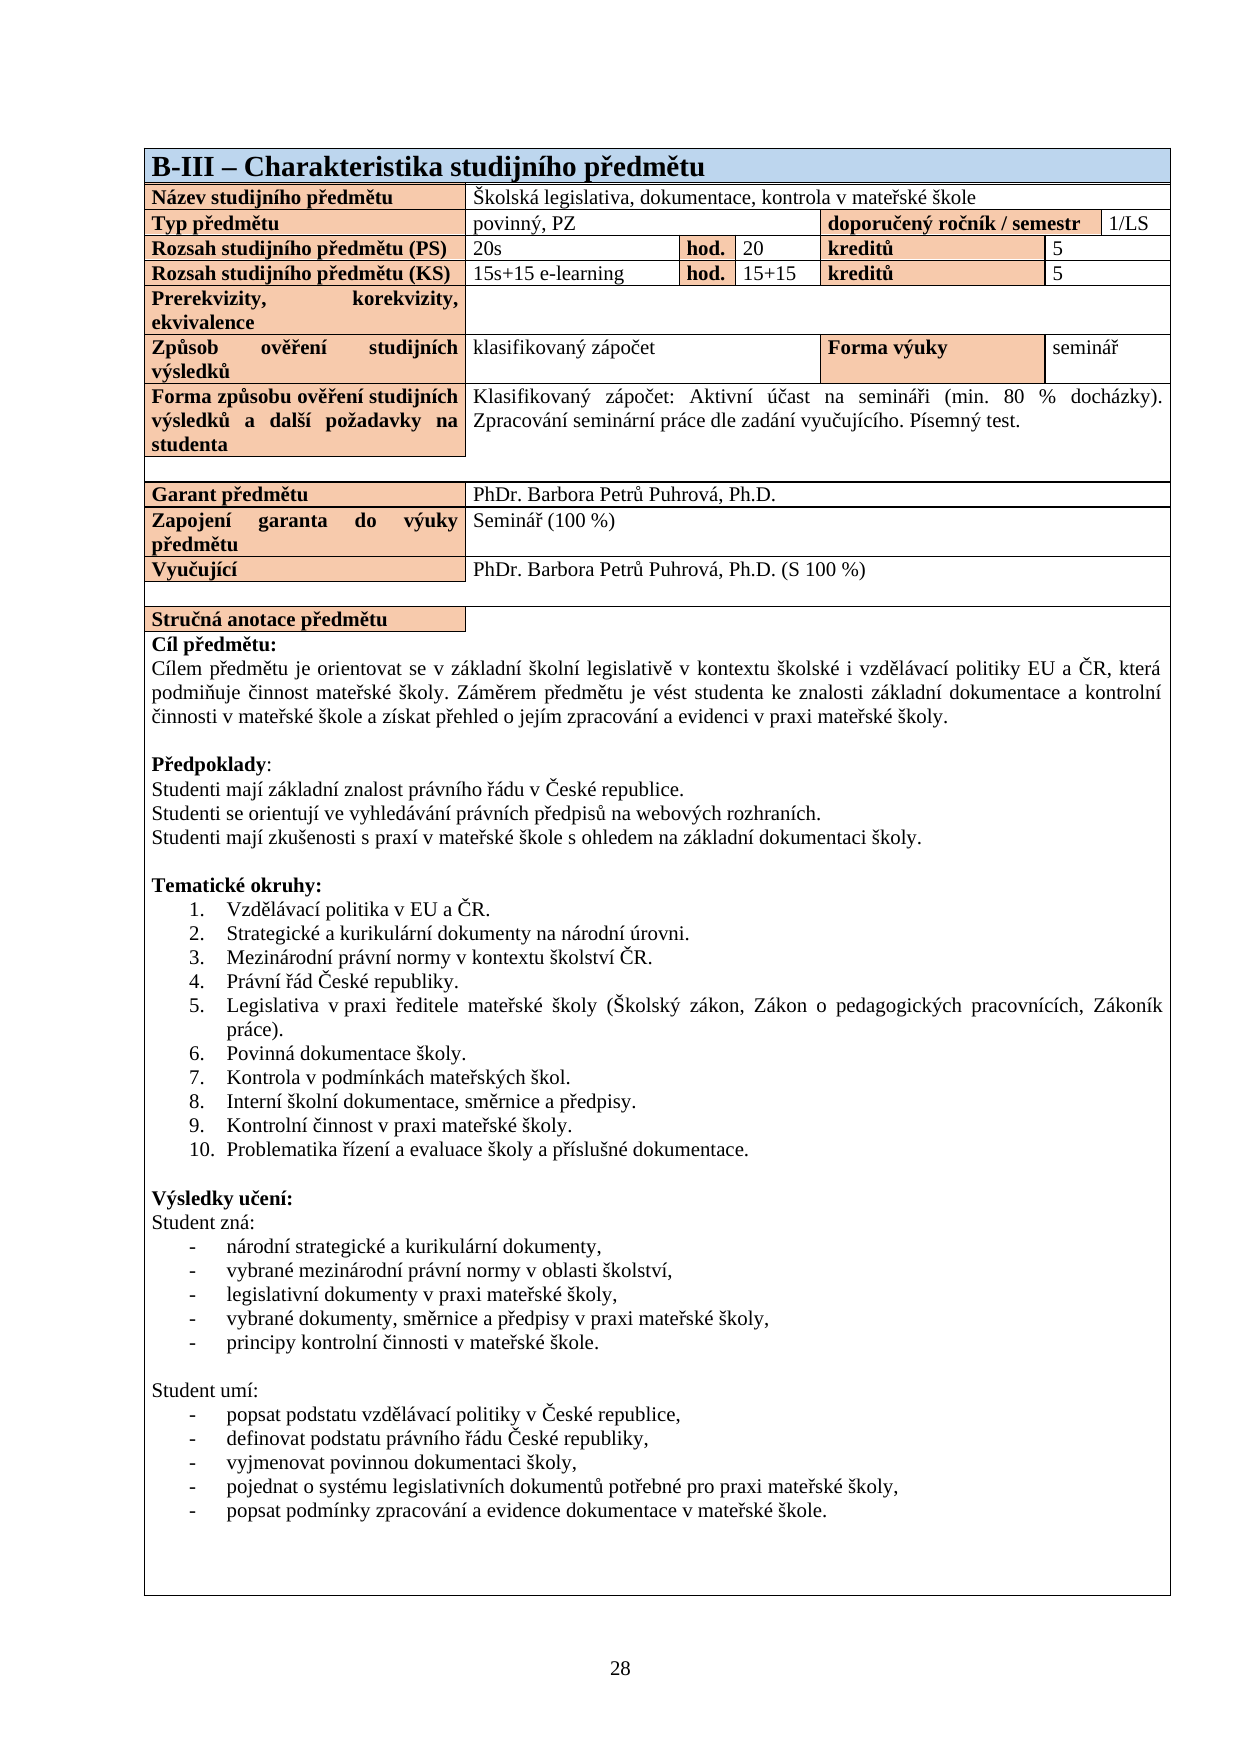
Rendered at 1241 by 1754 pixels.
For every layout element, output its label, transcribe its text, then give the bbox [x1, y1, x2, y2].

table_cell [466, 286, 1170, 334]
table_cell [145, 456, 1170, 481]
table_cell Vyučující [145, 557, 465, 581]
table_cell 20 [736, 236, 820, 259]
table_cell Forma výuky [821, 335, 1044, 383]
table_cell Rozsah studijního předmětu (KS) [145, 261, 465, 285]
table_cell Klasifikovaný zápočet: Aktivní účast na semináři (min. 80 % docházky). Zpracování seminární práce dle zadání vyučujícího. Písemný test. [466, 384, 1170, 456]
table_cell [145, 581, 1170, 606]
table_cell 20s [466, 236, 679, 259]
table_cell PhDr. Barbora Petrů Puhrová, Ph.D. [466, 483, 1170, 506]
table_cell 15s+15 e-learning [466, 261, 679, 285]
table_cell 15+15 [736, 261, 820, 285]
table_cell [466, 607, 1170, 631]
table_cell PhDr. Barbora Petrů Puhrová, Ph.D. (S 100 %) [466, 557, 1170, 581]
table_header B-III – Charakteristika studijního předmětu [145, 149, 1170, 182]
table_cell 1/LS [1102, 210, 1170, 234]
table_cell Rozsah studijního předmětu (PS) [145, 236, 465, 259]
table_cell 5 [1046, 261, 1170, 285]
table_cell kreditů [821, 261, 1044, 285]
table_cell hod. [680, 261, 735, 285]
table_cell Stručná anotace předmětu [145, 607, 465, 631]
table_cell Prerekvizity, korekvizity, ekvivalence [145, 286, 465, 334]
table_cell doporučený ročník / semestr [821, 210, 1101, 234]
table_cell Zapojení garanta do výuky předmětu [145, 508, 465, 556]
table_cell 5 [1046, 236, 1170, 259]
table_cell Garant předmětu [145, 483, 465, 506]
table_cell Forma způsobu ověření studijních výsledků a další požadavky na studenta [145, 384, 465, 456]
table_cell Školská legislativa, dokumentace, kontrola v mateřské škole [466, 185, 1170, 209]
table_cell kreditů [821, 236, 1044, 259]
table_cell hod. [680, 236, 735, 259]
table_cell klasifikovaný zápočet [466, 335, 820, 383]
table_cell Název studijního předmětu [145, 185, 465, 209]
table_cell Cíl předmětu: Cílem předmětu je orientovat se v základní školní legislativě v kontextu školské i vzdělávací politiky EU a ČR, která podmiňuje činnost mateřské školy. Záměrem předmětu je vést studenta ke znalosti základní dokumentace a kontrolní činnosti v mateřské škole a získat přehled o jejím zpracování a evidenci v praxi mateřské školy. Předpoklady: Studenti mají základní znalost právního řádu v České republice. Studenti se orientují ve vyhledávání právních předpisů na webových rozhraních. Studenti mají zkušenosti s praxí v mateřské škole s ohledem na základní dokumentaci školy. Tematické okruhy: Vzdělávací politika v EU a ČR. Strategické a kurikulární dokumenty na národní úrovni. Mezinárodní právní normy v kontextu školství ČR. Právní řád České republiky. Legislativa v praxi ředitele mateřské školy (Školský zákon, Zákon o pedagogických pracovnících, Zákoník práce). Povinná dokumentace školy. Kontrola v podmínkách mateřských škol. Interní školní dokumentace, směrnice a předpisy. Kontrolní činnost v praxi mateřské školy. Problematika řízení a evaluace školy a příslušné dokumentace. Výsledky učení: Student zná: národní strategické a kurikulární dokumenty, vybrané mezinárodní právní normy v oblasti školství, legislativní dokumenty v praxi mateřské školy, vybrané dokumenty, směrnice a předpisy v praxi mateřské školy, principy kontrolní činnosti v mateřské škole. Student umí: popsat podstatu vzdělávací politiky v České republice, definovat podstatu právního řádu České republiky, vyjmenovat povinnou dokumentaci školy, pojednat o systému legislativních dokumentů potřebné pro praxi mateřské školy, popsat podmínky zpracování a evidence dokumentace v mateřské škole. [145, 631, 1170, 1594]
table_cell Seminář (100 %) [466, 508, 1170, 556]
table_cell povinný, PZ [466, 210, 820, 234]
table_cell seminář [1046, 335, 1170, 383]
table_cell Způsob ověření studijních výsledků [145, 335, 465, 383]
table_cell Typ předmětu [145, 210, 465, 234]
